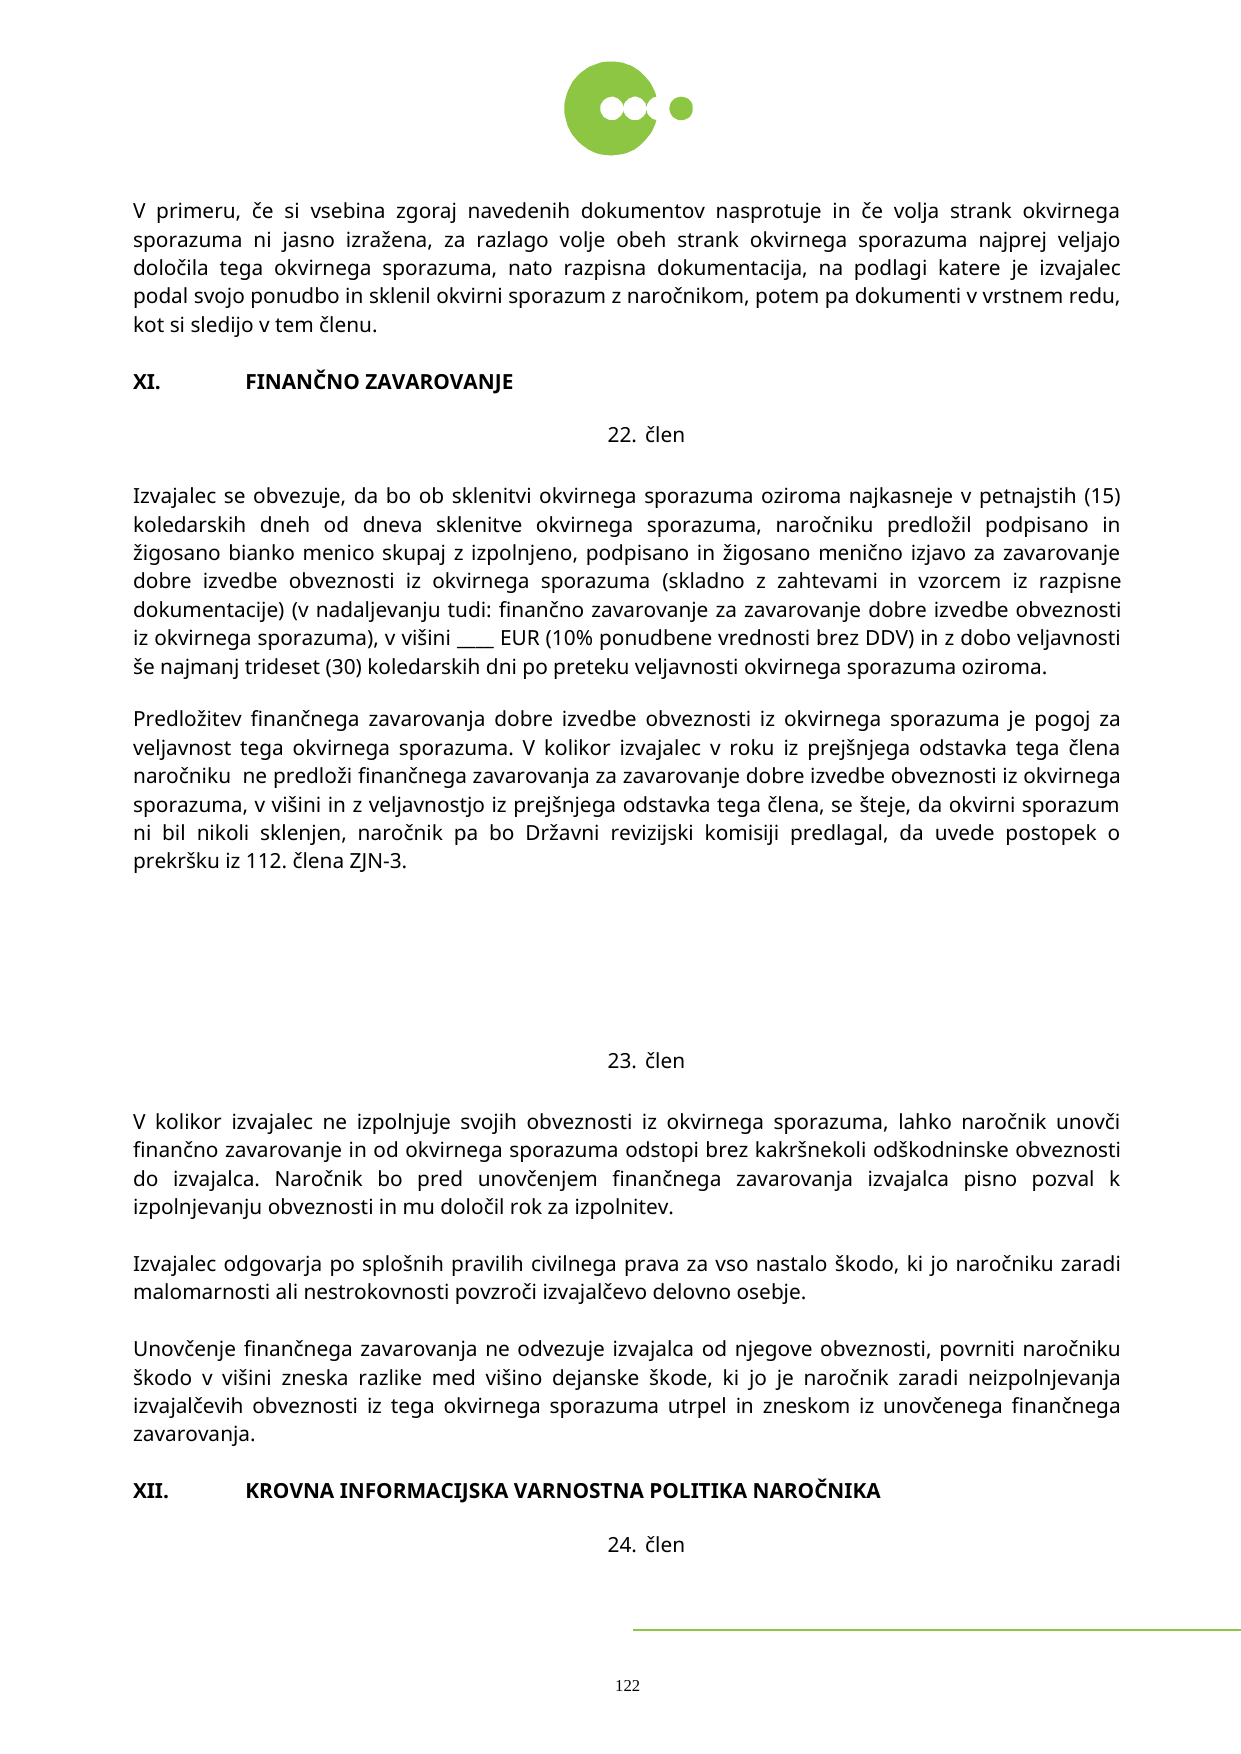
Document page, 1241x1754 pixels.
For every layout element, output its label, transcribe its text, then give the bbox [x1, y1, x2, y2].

text Izvajalec odgovarja po splošnih pravilih civilnega prava za vso nastalo škodo, ki jo naročniku zaradi malomarnosti ali nestrokovnosti povzroči izvajalčevo delovno osebje. [133, 1249, 1122, 1306]
text Unovčenje finančnega zavarovanja ne odvezuje izvajalca od njegove obveznosti, povrniti naročniku škodo v višini zneska razlike med višino dejanske škode, ki jo je naročnik zaradi neizpolnjevanja izvajalčevih obveznosti iz tega okvirnega sporazuma utrpel in zneskom iz unovčenega finančnega zavarovanja. [133, 1334, 1122, 1448]
text Predložitev finančnega zavarovanja dobre izvedbe obveznosti iz okvirnega sporazuma je pogoj za veljavnost tega okvirnega sporazuma. V kolikor izvajalec v roku iz prejšnjega odstavka tega člena naročniku ne predloži finančnega zavarovanja za zavarovanje dobre izvedbe obveznosti iz okvirnega sporazuma, v višini in z veljavnostjo iz prejšnjega odstavka tega člena, se šteje, da okvirni sporazum ni bil nikoli sklenjen, naročnik pa bo Državni revizijski komisiji predlagal, da uvede postopek o prekršku iz 112. člena ZJN-3. [133, 704, 1122, 875]
list FINANČNO ZAVAROVANJE [133, 367, 1122, 395]
list člen [170, 1530, 1122, 1558]
text V kolikor izvajalec ne izpolnjuje svojih obveznosti iz okvirnega sporazuma, lahko naročnik unovči finančno zavarovanje in od okvirnega sporazuma odstopi brez kakršnekoli odškodninske obveznosti do izvajalca. Naročnik bo pred unovčenjem finančnega zavarovanja izvajalca pisno pozval k izpolnjevanju obveznosti in mu določil rok za izpolnitev. [133, 1107, 1122, 1221]
list člen [170, 1046, 1122, 1074]
list KROVNA INFORMACIJSKA VARNOSTNA POLITIKA NAROČNIKA [133, 1476, 1122, 1505]
list člen [170, 420, 1122, 449]
text Izvajalec se obvezuje, da bo ob sklenitvi okvirnega sporazuma oziroma najkasneje v petnajstih (15) koledarskih dneh od dneva sklenitve okvirnega sporazuma, naročniku predložil podpisano in žigosano bianko menico skupaj z izpolnjeno, podpisano in žigosano menično izjavo za zavarovanje dobre izvedbe obveznosti iz okvirnega sporazuma (skladno z zahtevami in vzorcem iz razpisne dokumentacije) (v nadaljevanju tudi: finančno zavarovanje za zavarovanje dobre izvedbe obveznosti iz okvirnega sporazuma), v višini ____ EUR (10% ponudbene vrednosti brez DDV) in z dobo veljavnosti še najmanj trideset (30) koledarskih dni po preteku veljavnosti okvirnega sporazuma oziroma. [133, 481, 1122, 680]
text V primeru, če si vsebina zgoraj navedenih dokumentov nasprotuje in če volja strank okvirnega sporazuma ni jasno izražena, za razlago volje obeh strank okvirnega sporazuma najprej veljajo določila tega okvirnega sporazuma, nato razpisna dokumentacija, na podlagi katere je izvajalec podal svojo ponudbo in sklenil okvirni sporazum z naročnikom, potem pa dokumenti v vrstnem redu, kot si sledijo v tem členu. [133, 196, 1122, 338]
